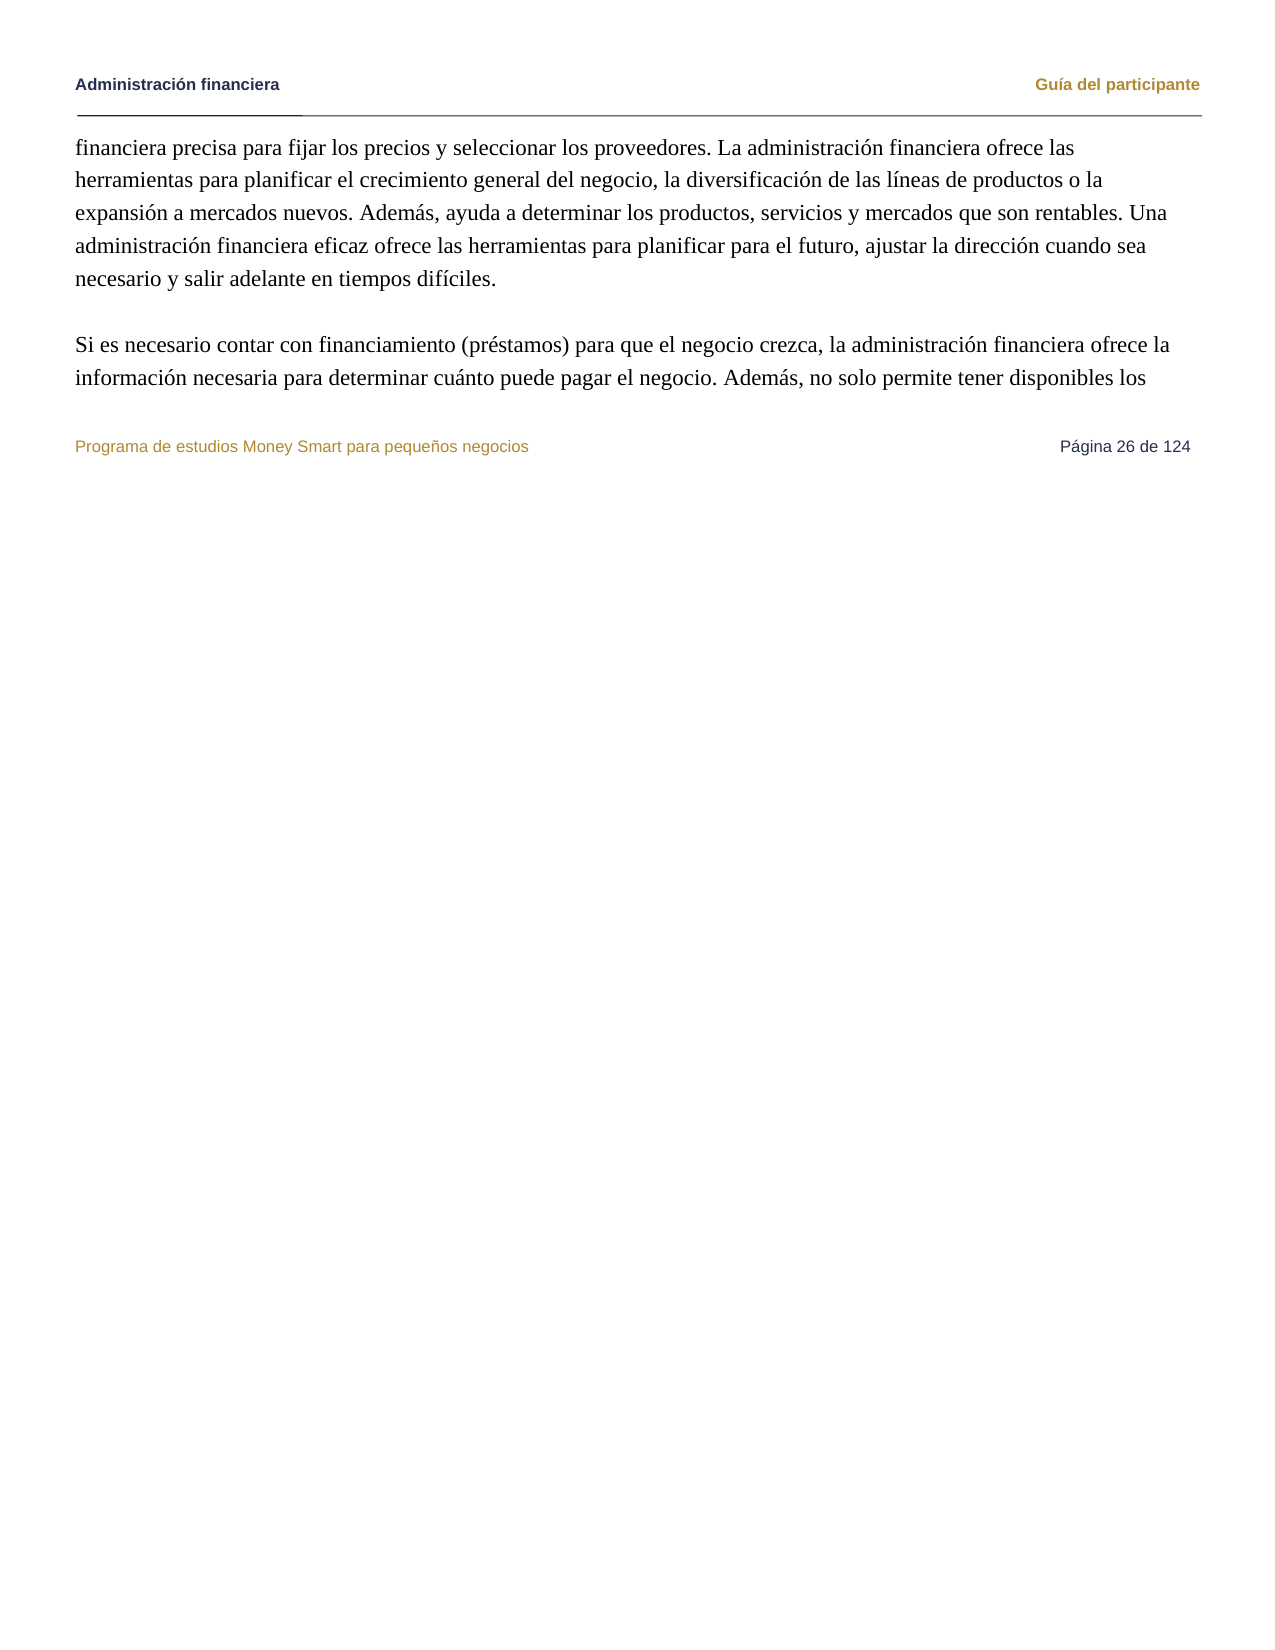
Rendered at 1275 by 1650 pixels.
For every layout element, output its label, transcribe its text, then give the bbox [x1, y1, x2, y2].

text Si es necesario contar con financiamiento (préstamos) para que el negocio crezca, la administración financiera ofrece la información necesaria para determinar cuánto puede pagar el negocio. Además, no solo permite tener disponibles los documentos necesarios para solicitar un préstamo sino que también es útil para analizar las circunstancias de negociación con el prestamista a fin de mejorar sus posibilidades de recibir el préstamo. [75, 331, 1200, 390]
text La administración financiera es una de las principales vías al éxito como dueño del negocio. Es la herramienta que permite determinar si el negocio es rentable. La administración financiera contribuye a identificar cuánto puede gastar en la ubicación de la tienda o la oficina, las compras de inventario, los empleados y los recursos. Se necesita información financiera precisa para fijar los precios y seleccionar los proveedores. La administración financiera ofrece las herramientas para planificar el crecimiento general del negocio, la diversificación de las líneas de productos o la expansión a mercados nuevos. Además, ayuda a determinar los productos, servicios y mercados que son rentables. Una administración financiera eficaz ofrece las herramientas para planificar para el futuro, ajustar la dirección cuando sea necesario y salir adelante en tiempos difíciles. [75, 134, 1200, 292]
picture [75, 0, 1202, 267]
